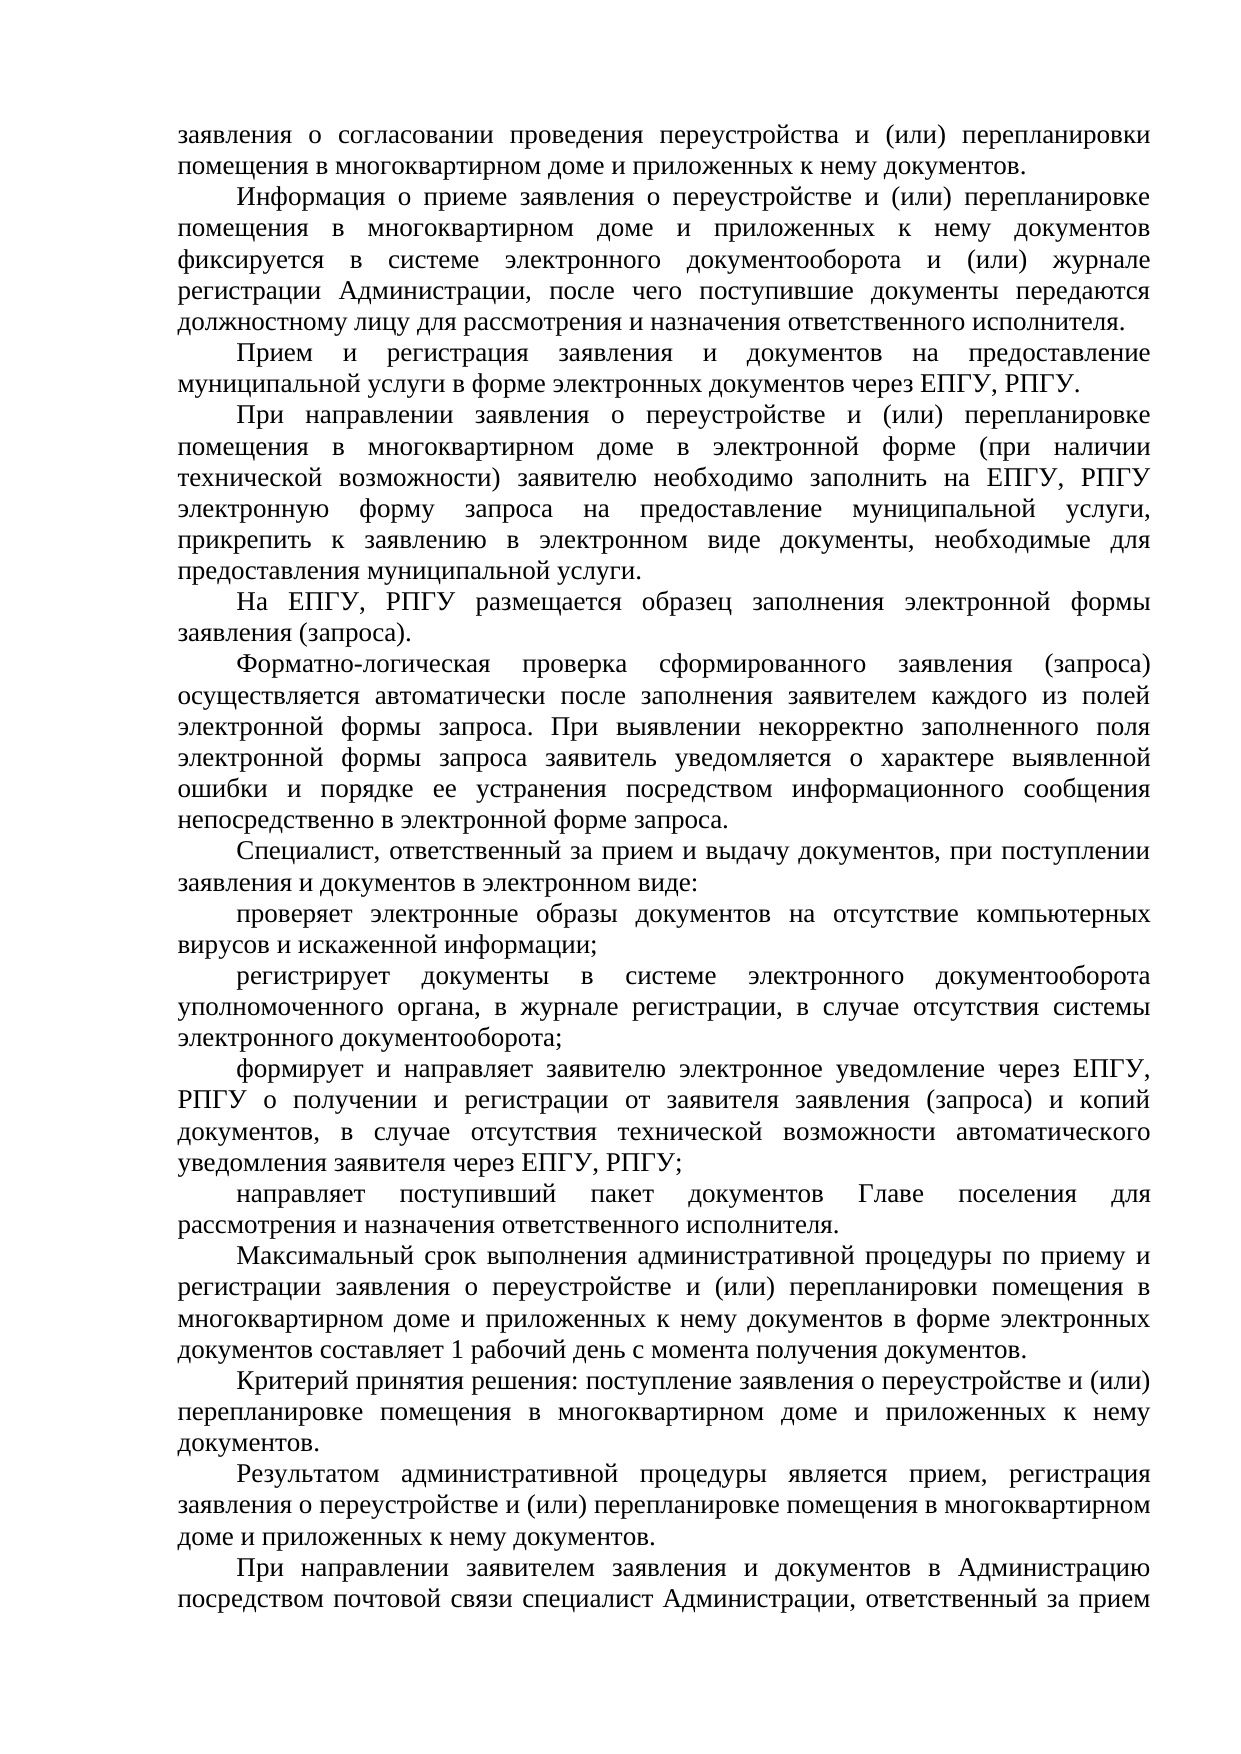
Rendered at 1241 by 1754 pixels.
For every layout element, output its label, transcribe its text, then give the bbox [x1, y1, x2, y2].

text При направлении заявления о переустройстве и (или) перепланировке помещения в многоквартирном доме в электронной форме (при наличии технической возможности) заявителю необходимо заполнить на ЕПГУ, РПГУ электронную форму запроса на предоставление муниципальной услуги, прикрепить к заявлению в электронном виде документы, необходимые для предоставления муниципальной услуги. [177, 398, 1152, 585]
text формирует и направляет заявителю электронное уведомление через ЕПГУ, РПГУ о получении и регистрации от заявителя заявления (запроса) и копий документов, в случае отсутствия технической возможности автоматического уведомления заявителя через ЕПГУ, РПГУ; [177, 1052, 1152, 1177]
text Результатом административной процедуры является прием, регистрация заявления о переустройстве и (или) перепланировке помещения в многоквартирном доме и приложенных к нему документов. [177, 1457, 1152, 1551]
text На ЕПГУ, РПГУ размещается образец заполнения электронной формы заявления (запроса). [177, 585, 1152, 648]
text регистрирует документы в системе электронного документооборота уполномоченного органа, в журнале регистрации, в случае отсутствия системы электронного документооборота; [177, 959, 1152, 1052]
text направляет поступивший пакет документов Главе поселения для рассмотрения и назначения ответственного исполнителя. [177, 1177, 1152, 1239]
text Критерий принятия решения: поступление заявления о переустройстве и (или) перепланировке помещения в многоквартирном доме и приложенных к нему документов. [177, 1364, 1152, 1457]
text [177, 118, 1152, 180]
text Максимальный срок выполнения административной процедуры по приему и регистрации заявления о переустройстве и (или) перепланировки помещения в многоквартирном доме и приложенных к нему документов в форме электронных документов составляет 1 рабочий день с момента получения документов. [177, 1239, 1152, 1364]
text Информация о приеме заявления о переустройстве и (или) перепланировке помещения в многоквартирном доме и приложенных к нему документов фиксируется в системе электронного документооборота и (или) журнале регистрации Администрации, после чего поступившие документы передаются должностному лицу для рассмотрения и назначения ответственного исполнителя. [177, 180, 1152, 336]
text Прием и регистрация заявления и документов на предоставление муниципальной услуги в форме электронных документов через ЕПГУ, РПГУ. [177, 336, 1152, 398]
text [177, 1551, 1152, 1613]
text Форматно-логическая проверка сформированного заявления (запроса) осуществляется автоматически после заполнения заявителем каждого из полей электронной формы запроса. При выявлении некорректно заполненного поля электронной формы запроса заявитель уведомляется о характере выявленной ошибки и порядке ее устранения посредством информационного сообщения непосредственно в электронной форме запроса. [177, 648, 1152, 834]
text проверяет электронные образы документов на отсутствие компьютерных вирусов и искаженной информации; [177, 897, 1152, 959]
text Специалист, ответственный за прием и выдачу документов, при поступлении заявления и документов в электронном виде: [177, 834, 1152, 897]
